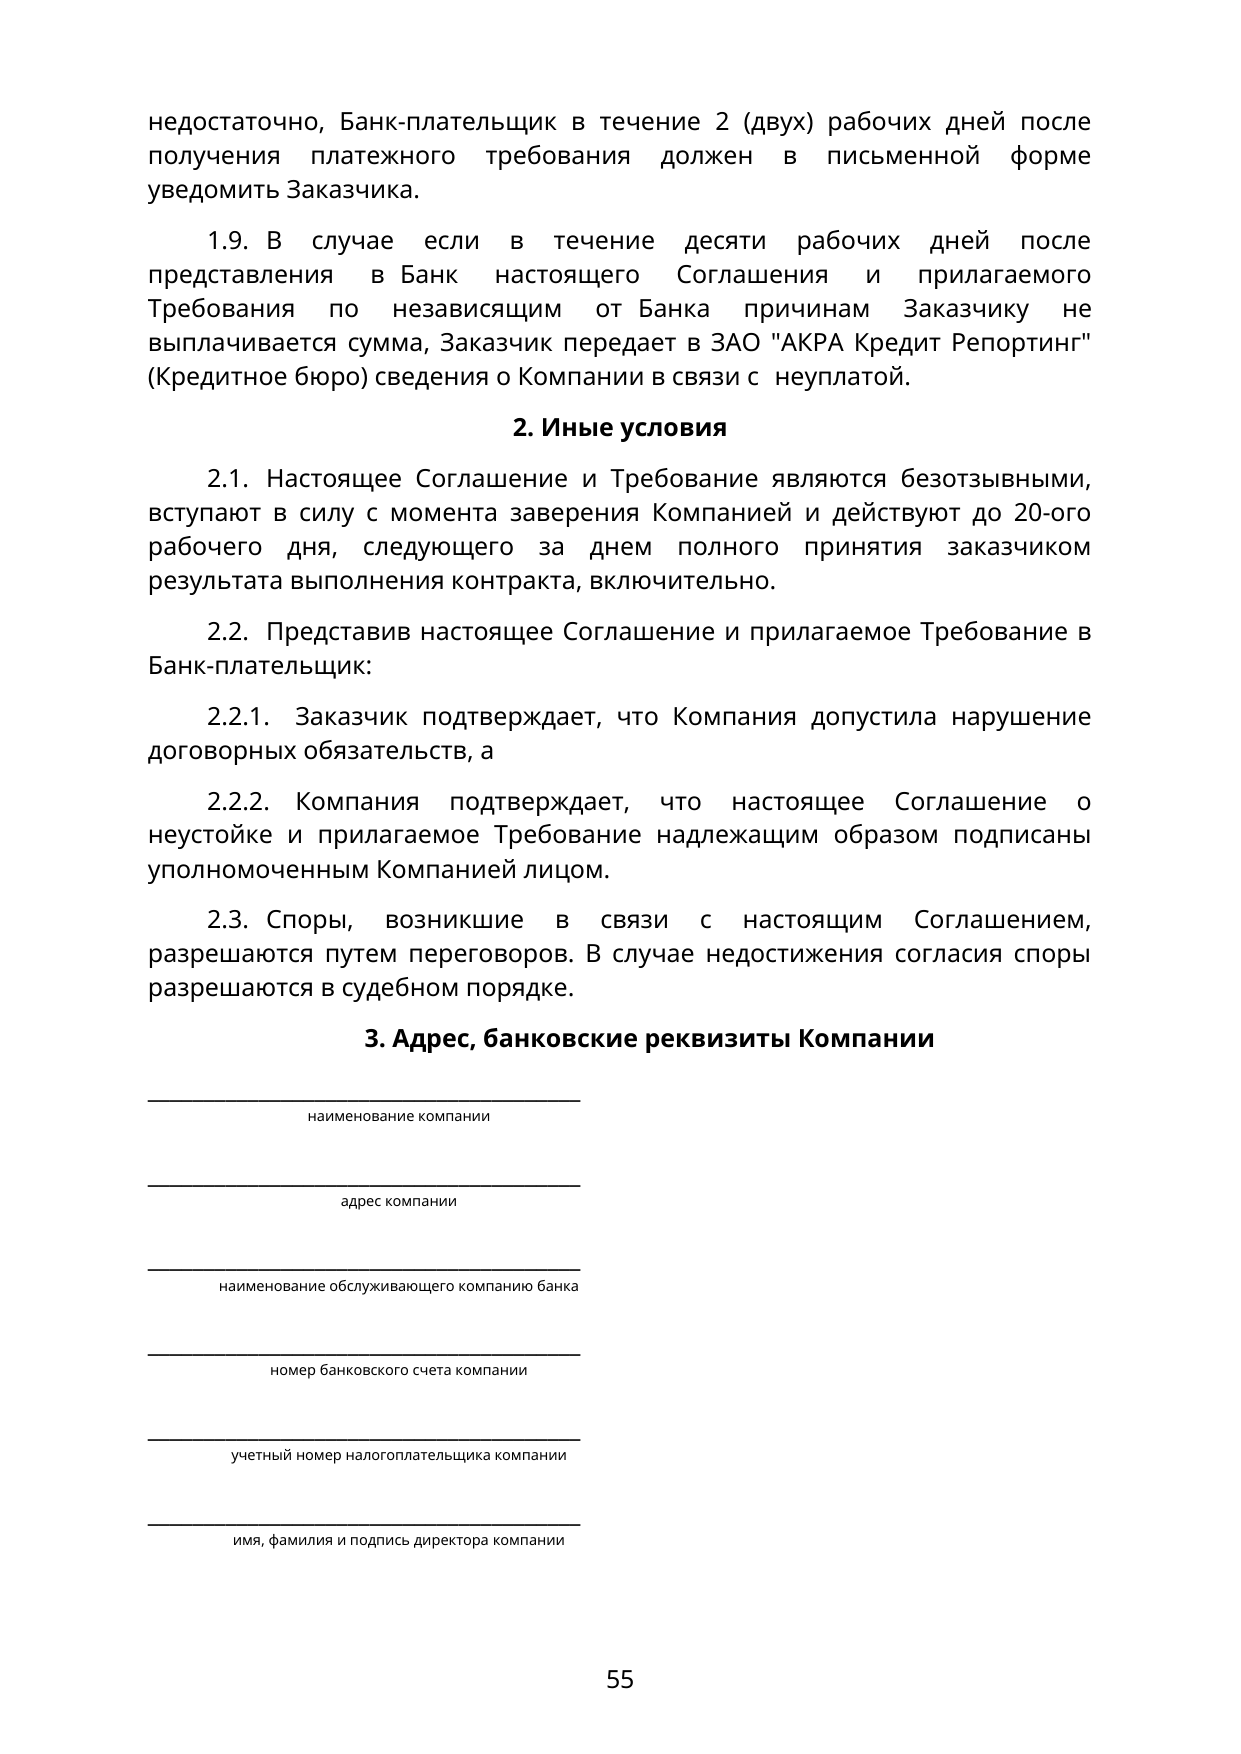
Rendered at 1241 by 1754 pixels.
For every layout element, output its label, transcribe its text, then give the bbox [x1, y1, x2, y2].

text 3. Адрес, банковские реквизиты Компании [148, 1021, 1092, 1055]
text 2.2. Представив настоящее Соглашение и прилагаемое Требование в Банк-плательщик: [148, 613, 1092, 682]
text 2.2.1. Заказчик подтверждает, что Компания допустила нарушение договорных обязательств, а [148, 698, 1092, 766]
text 2.2.2. Компания подтверждает, что настоящее Соглашение о неустойке и прилагаемое Требование надлежащим образом подписаны уполномоченным Компанией лицом. [148, 783, 1092, 885]
text 2.3. Споры, возникшие в связи с настоящим Соглашением, разрешаются путем переговоров. В случае недостижения согласия споры разрешаются в судебном порядке. [148, 902, 1092, 1004]
text _______________________________________ [148, 1496, 1092, 1529]
text номер банковского счета компании [148, 1360, 650, 1394]
text учетный номер налогоплательщика компании [148, 1445, 650, 1479]
text наименование обслуживающего компанию банка [148, 1275, 650, 1309]
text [148, 103, 1092, 206]
text имя, фамилия и подпись директора компании [148, 1529, 650, 1564]
text _______________________________________ [148, 1241, 1092, 1275]
text 1.9. В случае если в течение десяти рабочих дней после представления в Банк настоящего Соглашения и прилагаемого Требования по независящим от Банка причинам Заказчику не выплачивается сумма, Заказчик передает в ЗАО "АКРА Кредит Репортинг" (Кредитное бюро) сведения о Компании в связи с неуплатой. [148, 222, 1092, 393]
text адрес компании [148, 1190, 650, 1224]
text _______________________________________ [148, 1326, 1092, 1360]
text _______________________________________ [148, 1411, 1092, 1445]
text наименование компании [148, 1106, 650, 1140]
text _______________________________________ [148, 1072, 1092, 1106]
text _______________________________________ [148, 1156, 1092, 1190]
text 2. Иные условия [148, 410, 1092, 444]
text 2.1. Настоящее Соглашение и Требование являются безотзывными, вступают в силу с момента заверения Компанией и действуют до 20-ого рабочего дня, следующего за днем полного принятия заказчиком результата выполнения контракта, включительно. [148, 461, 1092, 597]
